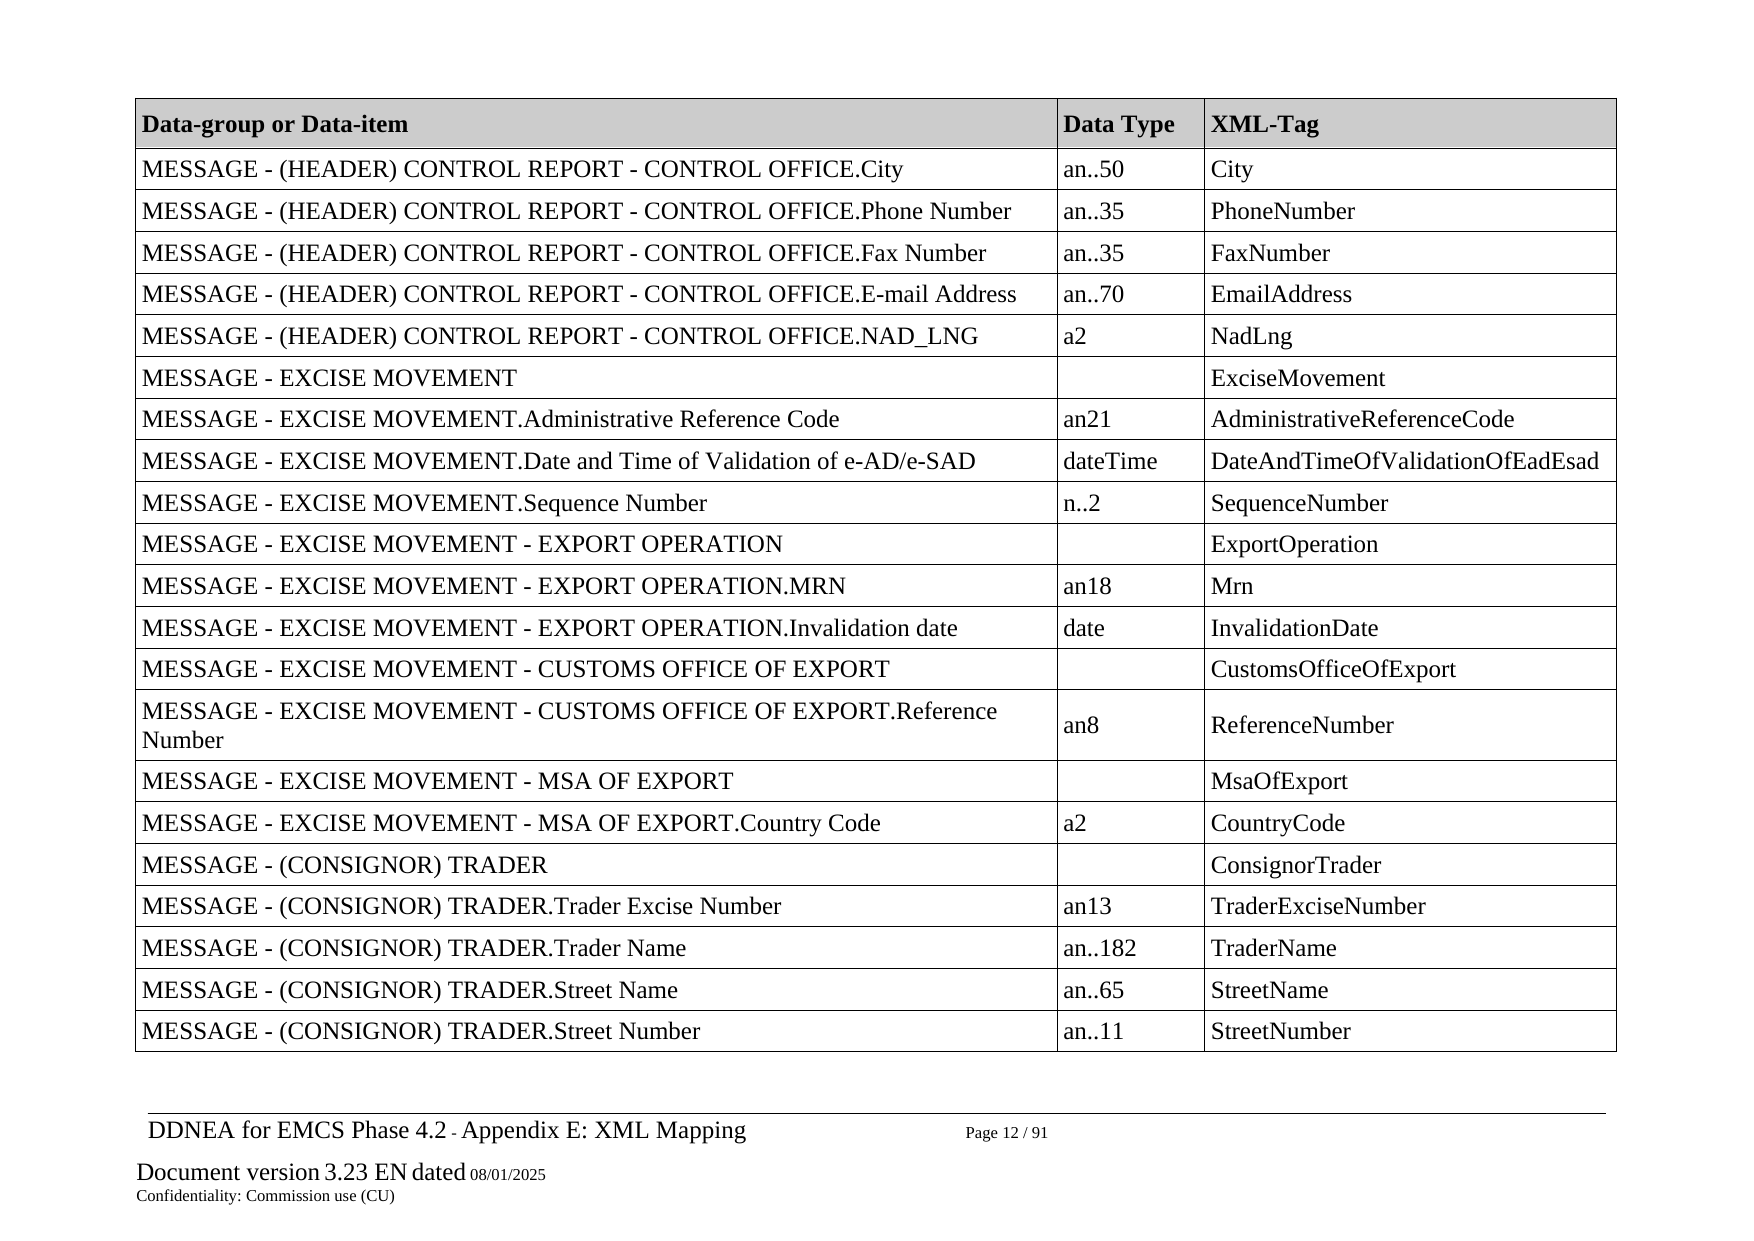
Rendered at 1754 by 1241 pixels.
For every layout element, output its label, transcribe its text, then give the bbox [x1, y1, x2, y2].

table_cell MESSAGE - (HEADER) CONTROL REPORT - CONTROL OFFICE.E-mail Address [136, 274, 1057, 314]
table_cell StreetName [1205, 969, 1616, 1009]
table_cell CustomsOfficeOfExport [1205, 649, 1616, 689]
table_cell [1058, 649, 1204, 689]
table_cell [1058, 524, 1204, 564]
table_cell MESSAGE - EXCISE MOVEMENT - EXPORT OPERATION.Invalidation date [136, 607, 1057, 647]
table_cell MESSAGE - (HEADER) CONTROL REPORT - CONTROL OFFICE.City [136, 149, 1057, 189]
table_cell TraderName [1205, 927, 1616, 968]
table_cell City [1205, 149, 1616, 189]
table_cell MESSAGE - EXCISE MOVEMENT - MSA OF EXPORT [136, 761, 1057, 801]
table_cell MESSAGE - EXCISE MOVEMENT.Sequence Number [136, 482, 1057, 522]
table_cell MESSAGE - (CONSIGNOR) TRADER [136, 844, 1057, 884]
table_cell Mrn [1205, 565, 1616, 606]
table_cell MESSAGE - (CONSIGNOR) TRADER.Street Number [136, 1011, 1057, 1051]
table_cell MESSAGE - (CONSIGNOR) TRADER.Trader Excise Number [136, 886, 1057, 926]
table_cell MESSAGE - EXCISE MOVEMENT.Date and Time of Validation of e-AD/e-SAD [136, 440, 1057, 481]
table_cell ConsignorTrader [1205, 844, 1616, 884]
table_cell ExciseMovement [1205, 357, 1616, 397]
table_cell PhoneNumber [1205, 190, 1616, 231]
table_cell a2 [1058, 802, 1204, 843]
table_cell StreetNumber [1205, 1011, 1616, 1051]
table_cell ReferenceNumber [1205, 690, 1616, 759]
table_cell an..182 [1058, 927, 1204, 968]
table_header Data Type [1058, 99, 1204, 147]
table_cell MESSAGE - EXCISE MOVEMENT.Administrative Reference Code [136, 399, 1057, 439]
table_cell MESSAGE - EXCISE MOVEMENT - EXPORT OPERATION [136, 524, 1057, 564]
table_cell MESSAGE - (CONSIGNOR) TRADER.Street Name [136, 969, 1057, 1009]
table_cell date [1058, 607, 1204, 647]
table_cell MESSAGE - EXCISE MOVEMENT - CUSTOMS OFFICE OF EXPORT.Reference Number [136, 690, 1057, 759]
table_cell ExportOperation [1205, 524, 1616, 564]
table_cell CountryCode [1205, 802, 1616, 843]
table_cell MESSAGE - (CONSIGNOR) TRADER.Trader Name [136, 927, 1057, 968]
table_cell MESSAGE - (HEADER) CONTROL REPORT - CONTROL OFFICE.Fax Number [136, 232, 1057, 272]
table_cell an..65 [1058, 969, 1204, 1009]
table_cell TraderExciseNumber [1205, 886, 1616, 926]
table_header XML-Tag [1205, 99, 1616, 147]
table_cell EmailAddress [1205, 274, 1616, 314]
table_cell an..35 [1058, 190, 1204, 231]
table_cell MESSAGE - EXCISE MOVEMENT - EXPORT OPERATION.MRN [136, 565, 1057, 606]
table_cell an..11 [1058, 1011, 1204, 1051]
table_cell an..50 [1058, 149, 1204, 189]
table_cell an..70 [1058, 274, 1204, 314]
table_cell SequenceNumber [1205, 482, 1616, 522]
table_cell an8 [1058, 690, 1204, 759]
table_cell MESSAGE - EXCISE MOVEMENT - CUSTOMS OFFICE OF EXPORT [136, 649, 1057, 689]
table_header Data-group or Data-item [136, 99, 1057, 147]
table_cell an21 [1058, 399, 1204, 439]
table_cell NadLng [1205, 315, 1616, 356]
table_cell an..35 [1058, 232, 1204, 272]
table_cell an18 [1058, 565, 1204, 606]
table_cell MESSAGE - EXCISE MOVEMENT - MSA OF EXPORT.Country Code [136, 802, 1057, 843]
table_cell [1058, 844, 1204, 884]
table_cell MESSAGE - (HEADER) CONTROL REPORT - CONTROL OFFICE.Phone Number [136, 190, 1057, 231]
table_cell dateTime [1058, 440, 1204, 481]
table_cell FaxNumber [1205, 232, 1616, 272]
table_cell a2 [1058, 315, 1204, 356]
table_cell [1058, 357, 1204, 397]
table_cell an13 [1058, 886, 1204, 926]
table_cell MESSAGE - (HEADER) CONTROL REPORT - CONTROL OFFICE.NAD_LNG [136, 315, 1057, 356]
table_cell MESSAGE - EXCISE MOVEMENT [136, 357, 1057, 397]
table_cell AdministrativeReferenceCode [1205, 399, 1616, 439]
table_cell InvalidationDate [1205, 607, 1616, 647]
table_cell n..2 [1058, 482, 1204, 522]
table_cell DateAndTimeOfValidationOfEadEsad [1205, 440, 1616, 481]
table_cell [1058, 761, 1204, 801]
table_cell MsaOfExport [1205, 761, 1616, 801]
